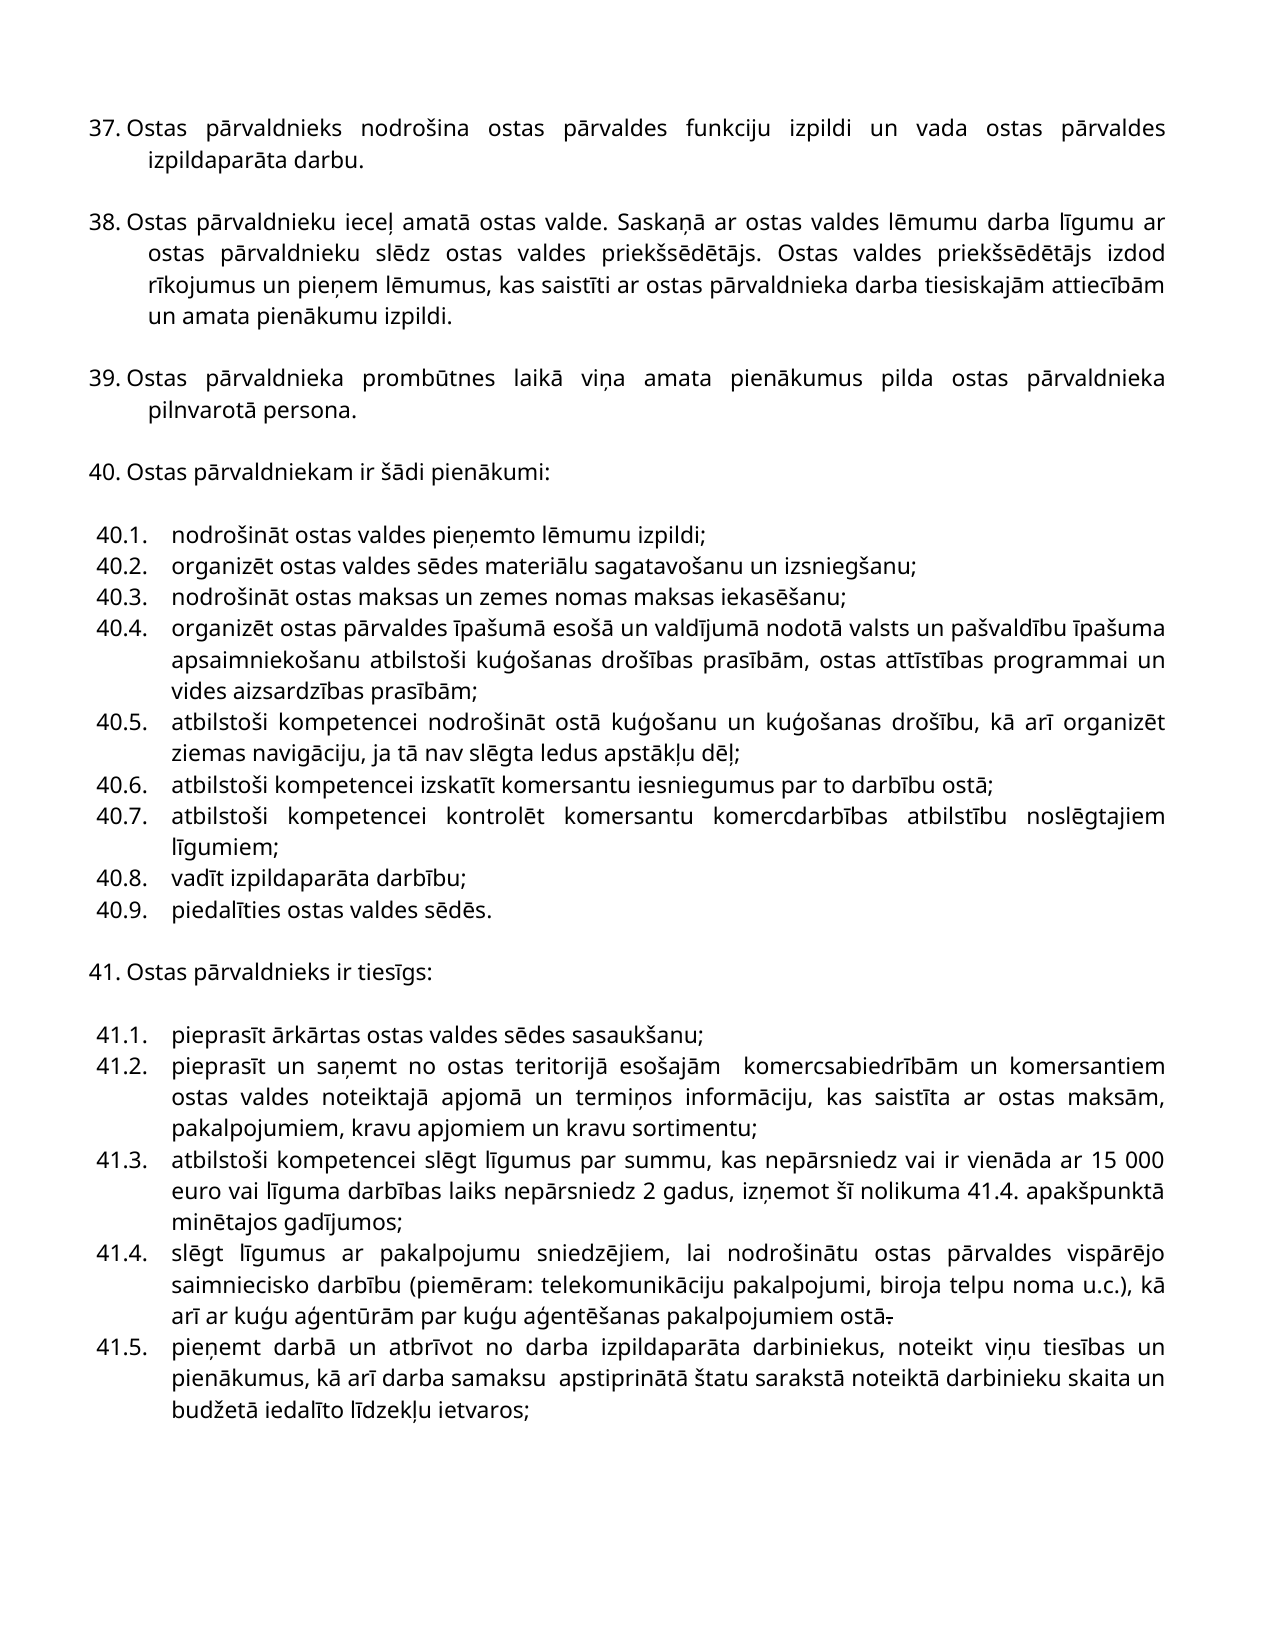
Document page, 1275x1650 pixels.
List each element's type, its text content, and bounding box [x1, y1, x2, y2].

list atbilstoši kompetencei slēgt līgumus par summu, kas nepārsniedz vai ir vienāda ar 15 000 euro vai līguma darbības laiks nepārsniedz 2 gadus, izņemot šī nolikuma 41.4. apakšpunktā minētajos gadījumos; [96, 1144, 1167, 1237]
list Ostas pārvaldnieks nodrošina ostas pārvaldes funkciju izpildi un vada ostas pārvaldes izpildaparāta darbu. [89, 112, 1167, 175]
list slēgt līgumus ar pakalpojumu sniedzējiem, lai nodrošinātu ostas pārvaldes vispārējo saimniecisko darbību (piemēram: telekomunikāciju pakalpojumi, biroja telpu noma u.c.), kā arī ar kuģu aģentūrām par kuģu aģentēšanas pakalpojumiem ostā. [96, 1237, 1167, 1331]
list piedalīties ostas valdes sēdēs. [96, 894, 1167, 925]
list vadīt izpildaparāta darbību; [96, 862, 1167, 894]
list organizēt ostas valdes sēdes materiālu sagatavošanu un izsniegšanu; [96, 550, 1167, 581]
list Ostas pārvaldnieks ir tiesīgs: [89, 956, 1167, 987]
list pieprasīt un saņemt no ostas teritorijā esošajām komercsabiedrībām un komersantiem ostas valdes noteiktajā apjomā un termiņos informāciju, kas saistīta ar ostas maksām, pakalpojumiem, kravu apjomiem un kravu sortimentu; [96, 1050, 1167, 1144]
list atbilstoši kompetencei kontrolēt komersantu komercdarbības atbilstību noslēgtajiem līgumiem; [96, 800, 1167, 862]
list organizēt ostas pārvaldes īpašumā esošā un valdījumā nodotā valsts un pašvaldību īpašuma apsaimniekošanu atbilstoši kuģošanas drošības prasībām, ostas attīstības programmai un vides aizsardzības prasībām; [96, 612, 1167, 706]
list atbilstoši kompetencei nodrošināt ostā kuģošanu un kuģošanas drošību, kā arī organizēt ziemas navigāciju, ja tā nav slēgta ledus apstākļu dēļ; [96, 706, 1167, 769]
list Ostas pārvaldnieku ieceļ amatā ostas valde. Saskaņā ar ostas valdes lēmumu darba līgumu ar ostas pārvaldnieku slēdz ostas valdes priekšsēdētājs. Ostas valdes priekšsēdētājs izdod rīkojumus un pieņem lēmumus, kas saistīti ar ostas pārvaldnieka darba tiesiskajām attiecībām un amata pienākumu izpildi. [89, 206, 1167, 331]
list nodrošināt ostas valdes pieņemto lēmumu izpildi; [96, 519, 1167, 550]
list pieņemt darbā un atbrīvot no darba izpildaparāta darbiniekus, noteikt viņu tiesības un pienākumus, kā arī darba samaksu apstiprinātā štatu sarakstā noteiktā darbinieku skaita un budžetā iedalīto līdzekļu ietvaros; [96, 1331, 1167, 1425]
list Ostas pārvaldniekam ir šādi pienākumi: [89, 456, 1167, 487]
list pieprasīt ārkārtas ostas valdes sēdes sasaukšanu; [96, 1019, 1167, 1050]
list atbilstoši kompetencei izskatīt komersantu iesniegumus par to darbību ostā; [96, 769, 1167, 800]
list Ostas pārvaldnieka prombūtnes laikā viņa amata pienākumus pilda ostas pārvaldnieka pilnvarotā persona. [89, 362, 1167, 425]
list nodrošināt ostas maksas un zemes nomas maksas iekasēšanu; [96, 581, 1167, 612]
